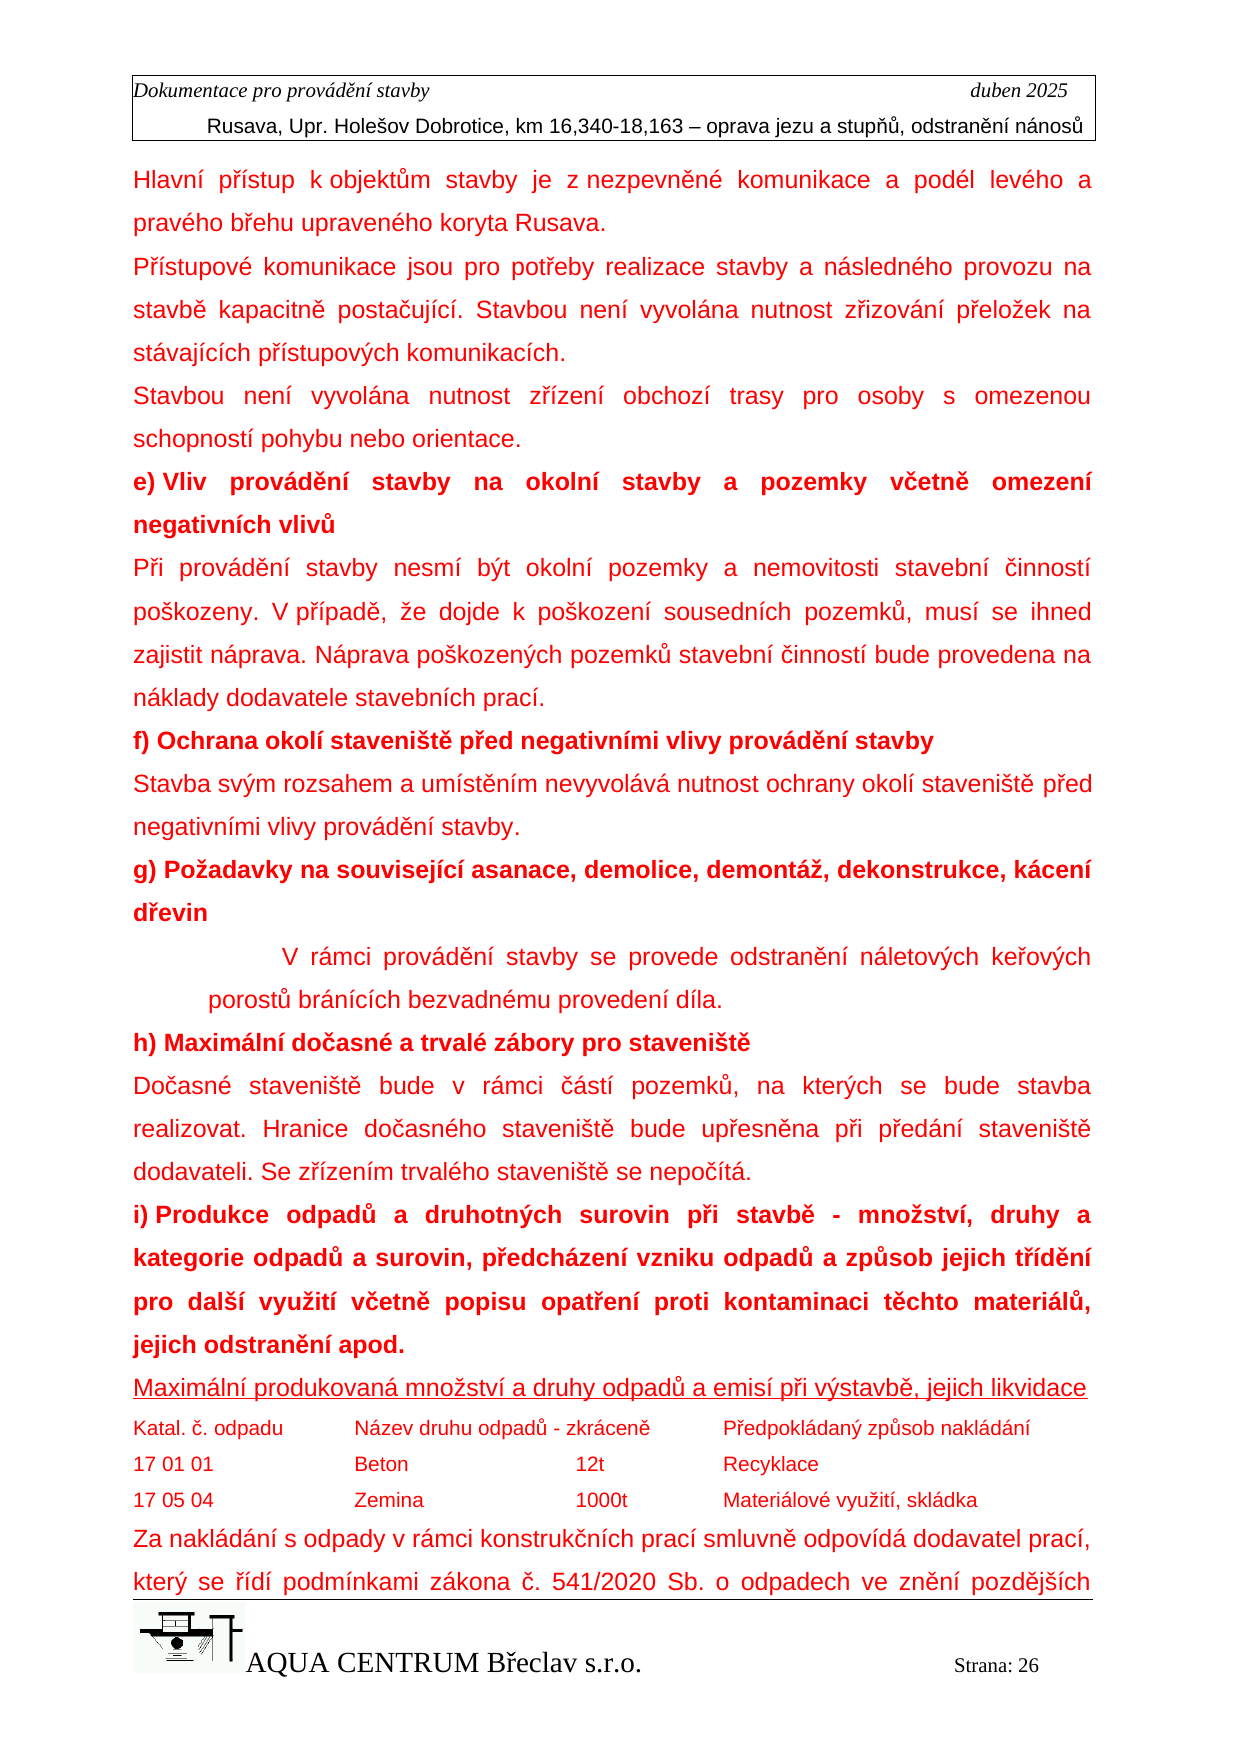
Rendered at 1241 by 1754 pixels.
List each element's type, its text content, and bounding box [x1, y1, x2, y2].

list Katal. č. odpadu Název druhu odpadů - zkráceně Předpokládaný způsob nakládání [133, 1416, 1093, 1440]
list Maximální produkovaná množství a druhy odpadů a emisí při výstavbě, jejich likvidace [133, 1373, 1093, 1402]
picture [132, 1602, 246, 1673]
list 17 01 01 Beton 12t Recyklace [133, 1452, 1093, 1476]
list e) Vliv provádění stavby na okolní stavby a pozemky včetně omezení negativních vlivů [133, 467, 1093, 539]
list h) Maximální dočasné a trvalé zábory pro staveniště [133, 1028, 1093, 1057]
list f) Ochrana okolí staveniště před negativními vlivy provádění stavby [133, 726, 1093, 755]
list i) Produkce odpadů a druhotných surovin při stavbě - množství, druhy a kategorie odpadů a surovin, předcházení vzniku odpadů a způsob jejich třídění pro další využití včetně popisu opatření proti kontaminaci těchto materiálů, jejich odstranění apod. [133, 1200, 1093, 1358]
list Přístupové komunikace jsou pro potřeby realizace stavby a následného provozu na stavbě kapacitně postačující. Stavbou není vyvolána nutnost zřizování přeložek na stávajících přístupových komunikacích. [133, 252, 1093, 367]
list Při provádění stavby nesmí být okolní pozemky a nemovitosti stavební činností poškozeny. V případě, že dojde k poškození sousedních pozemků, musí se ihned zajistit náprava. Náprava poškozených pozemků stavební činností bude provedena na náklady dodavatele stavebních prací. [133, 553, 1093, 712]
list g) Požadavky na související asanace, demolice, demontáž, dekonstrukce, kácení dřevin [133, 855, 1093, 927]
list Stavba svým rozsahem a umístěním nevyvolává nutnost ochrany okolí staveniště před negativními vlivy provádění stavby. [133, 769, 1093, 841]
list Hlavní přístup k objektům stavby je z nezpevněné komunikace a podél levého a pravého břehu upraveného koryta Rusava. [133, 165, 1093, 237]
list V rámci provádění stavby se provede odstranění náletových keřových porostů bránících bezvadnému provedení díla. [208, 942, 1093, 1013]
list Dočasné staveniště bude v rámci částí pozemků, na kterých se bude stavba realizovat. Hranice dočasného staveniště bude upřesněna při předání staveniště dodavateli. Se zřízením trvalého staveniště se nepočítá. [133, 1071, 1093, 1186]
list 17 05 04 Zemina 1000t Materiálové využití, skládka [133, 1488, 1093, 1512]
list Stavbou není vyvolána nutnost zřízení obchozí trasy pro osoby s omezenou schopností pohybu nebo orientace. [133, 381, 1093, 453]
